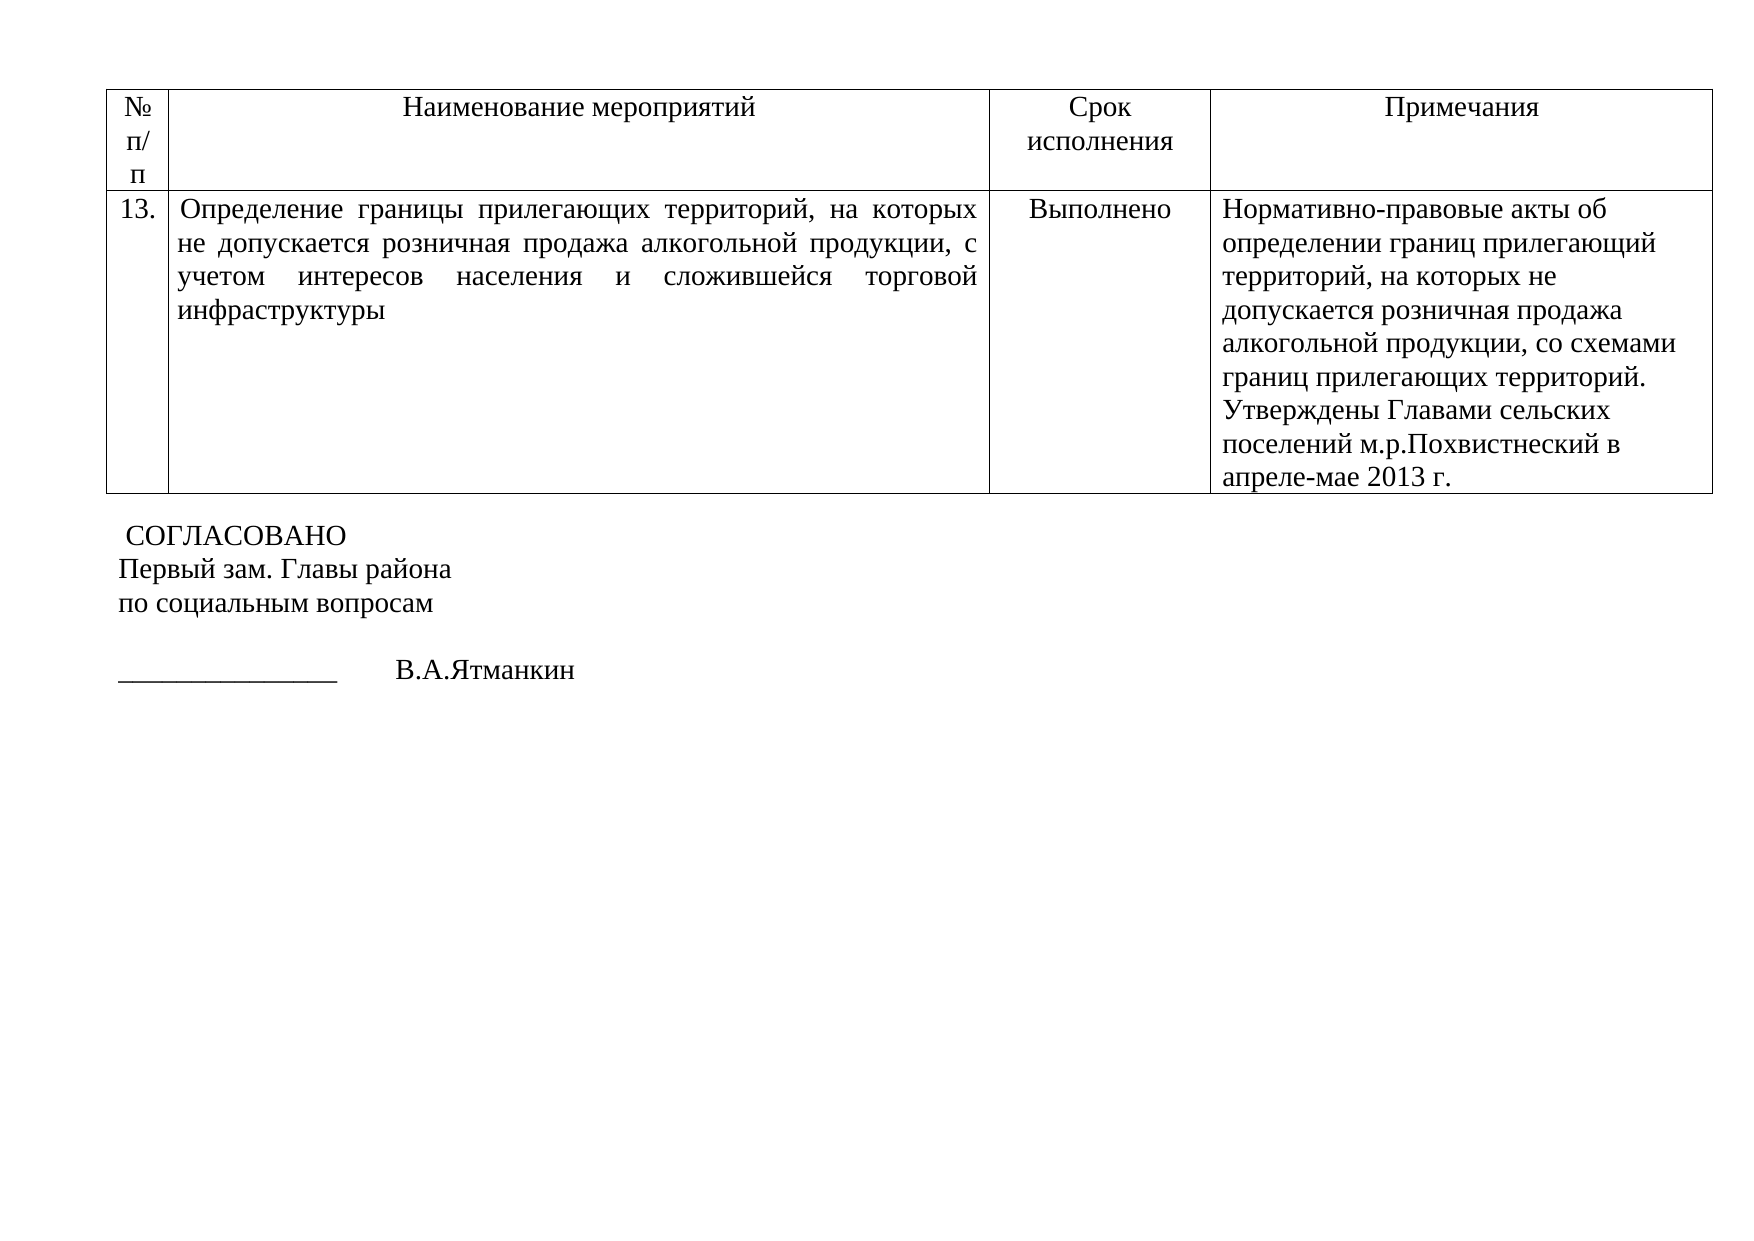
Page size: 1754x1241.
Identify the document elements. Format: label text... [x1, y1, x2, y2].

text по социальным вопросам [118, 585, 1636, 619]
text Первый зам. Главы района [118, 552, 1636, 585]
table_header № п/п [107, 90, 168, 190]
text _______________ В.А.Ятманкин [118, 652, 1636, 686]
table_cell 13. [107, 191, 168, 493]
table_cell Выполнено [990, 191, 1210, 493]
table_cell Нормативно-правовые акты об определении границ прилегающий территорий, на которых не допускается розничная продажа алкогольной продукции, со схемами границ прилегающих территорий. Утверждены Главами сельских поселений м.р.Похвистнеский в апреле-мае 2013 г. [1211, 191, 1712, 493]
table_cell Определение границы прилегающих территорий, на которых не допускается розничная продажа алкогольной продукции, с учетом интересов населения и сложившейся торговой инфраструктуры [169, 191, 989, 493]
table_header Примечания [1211, 90, 1712, 190]
text СОГЛАСОВАНО [118, 518, 1636, 552]
table_header Срок исполнения [990, 90, 1210, 190]
table_header Наименование мероприятий [169, 90, 989, 190]
